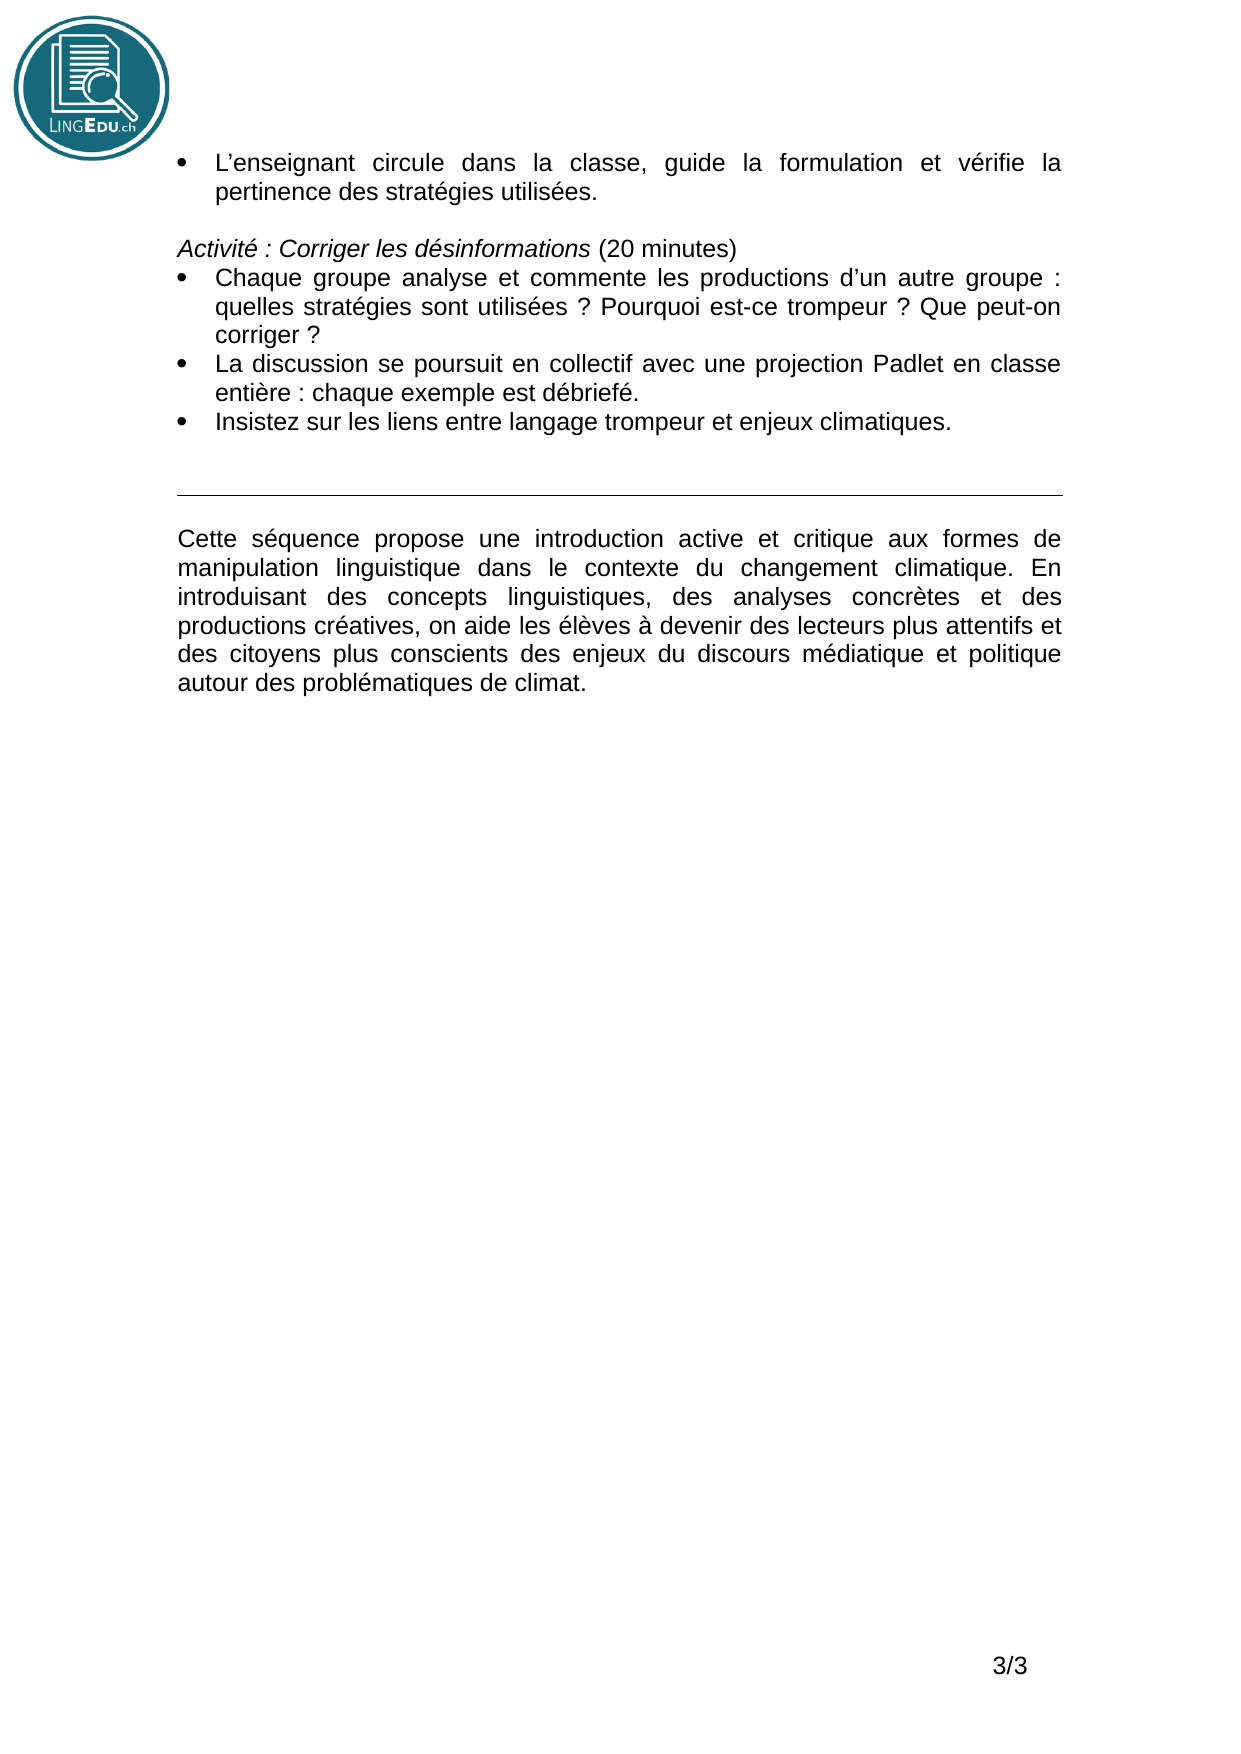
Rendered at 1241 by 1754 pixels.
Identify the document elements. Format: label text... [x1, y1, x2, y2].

text Cette séquence propose une introduction active et critique aux formes de manipulation linguistique dans le contexte du changement climatique. En introduisant des concepts linguistiques, des analyses concrètes et des productions créatives, on aide les élèves à devenir des lecteurs plus attentifs et des citoyens plus conscients des enjeux du discours médiatique et politique autour des problématiques de climat. [177, 524, 1063, 697]
list L’enseignant circule dans la classe, guide la formulation et vérifie la pertinence des stratégies utilisées. [177, 148, 1063, 205]
picture [13, 15, 170, 161]
list La discussion se poursuit en collectif avec une projection Padlet en classe entière : chaque exemple est débriefé. [177, 349, 1063, 407]
text Activité : Corriger les désinformations (20 minutes) [177, 234, 1063, 263]
list Insistez sur les liens entre langage trompeur et enjeux climatiques. [177, 407, 1063, 436]
list Chaque groupe analyse et commente les productions d’un autre groupe : quelles stratégies sont utilisées ? Pourquoi est-ce trompeur ? Que peut-on corriger ? [177, 263, 1063, 349]
